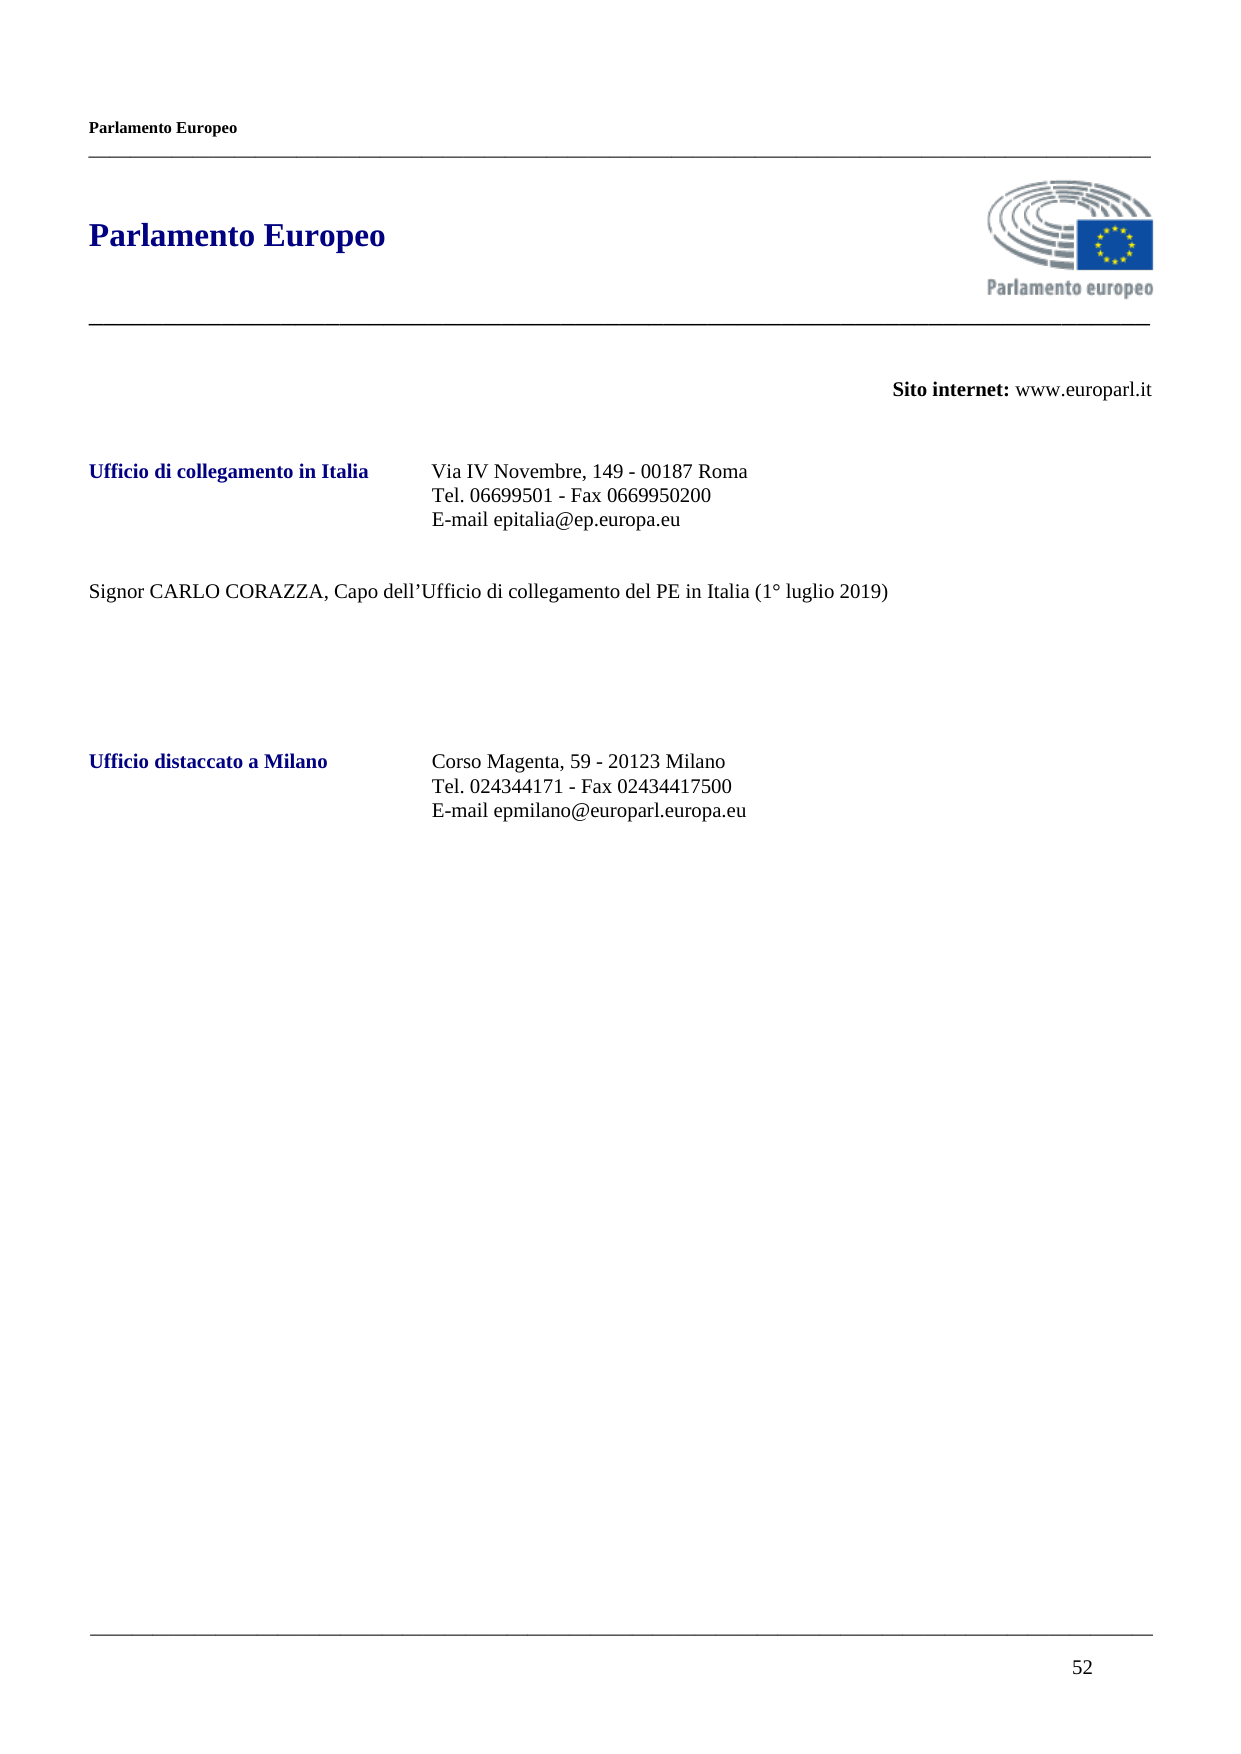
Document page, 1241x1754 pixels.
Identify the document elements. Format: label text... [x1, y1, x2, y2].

text E-mail epitalia@ep.europa.eu [89, 507, 1152, 531]
subtitle Parlamento Europeo [89, 216, 1152, 254]
text E-mail epmilano@europarl.europa.eu [89, 798, 1152, 822]
text Signor CARLO CORAZZA, Capo dell’Ufficio di collegamento del PE in Italia (1° luglio 2019) [89, 579, 1152, 603]
text Tel. 06699501 - Fax 0669950200 [89, 483, 1152, 507]
text Tel. 024344171 - Fax 02434417500 [89, 773, 1152, 798]
text Ufficio di collegamento in Italia Via IV Novembre, 149 - 00187 Roma [89, 459, 1152, 483]
text Ufficio distaccato a Milano Corso Magenta, 59 - 20123 Milano [89, 749, 1152, 773]
text Sito internet: www.europarl.it [89, 352, 1152, 401]
text Parlamento Europeo [89, 118, 1152, 137]
text ──────────────────────────────────────────────────────────────────────── [89, 311, 1152, 336]
picture [982, 177, 1159, 303]
